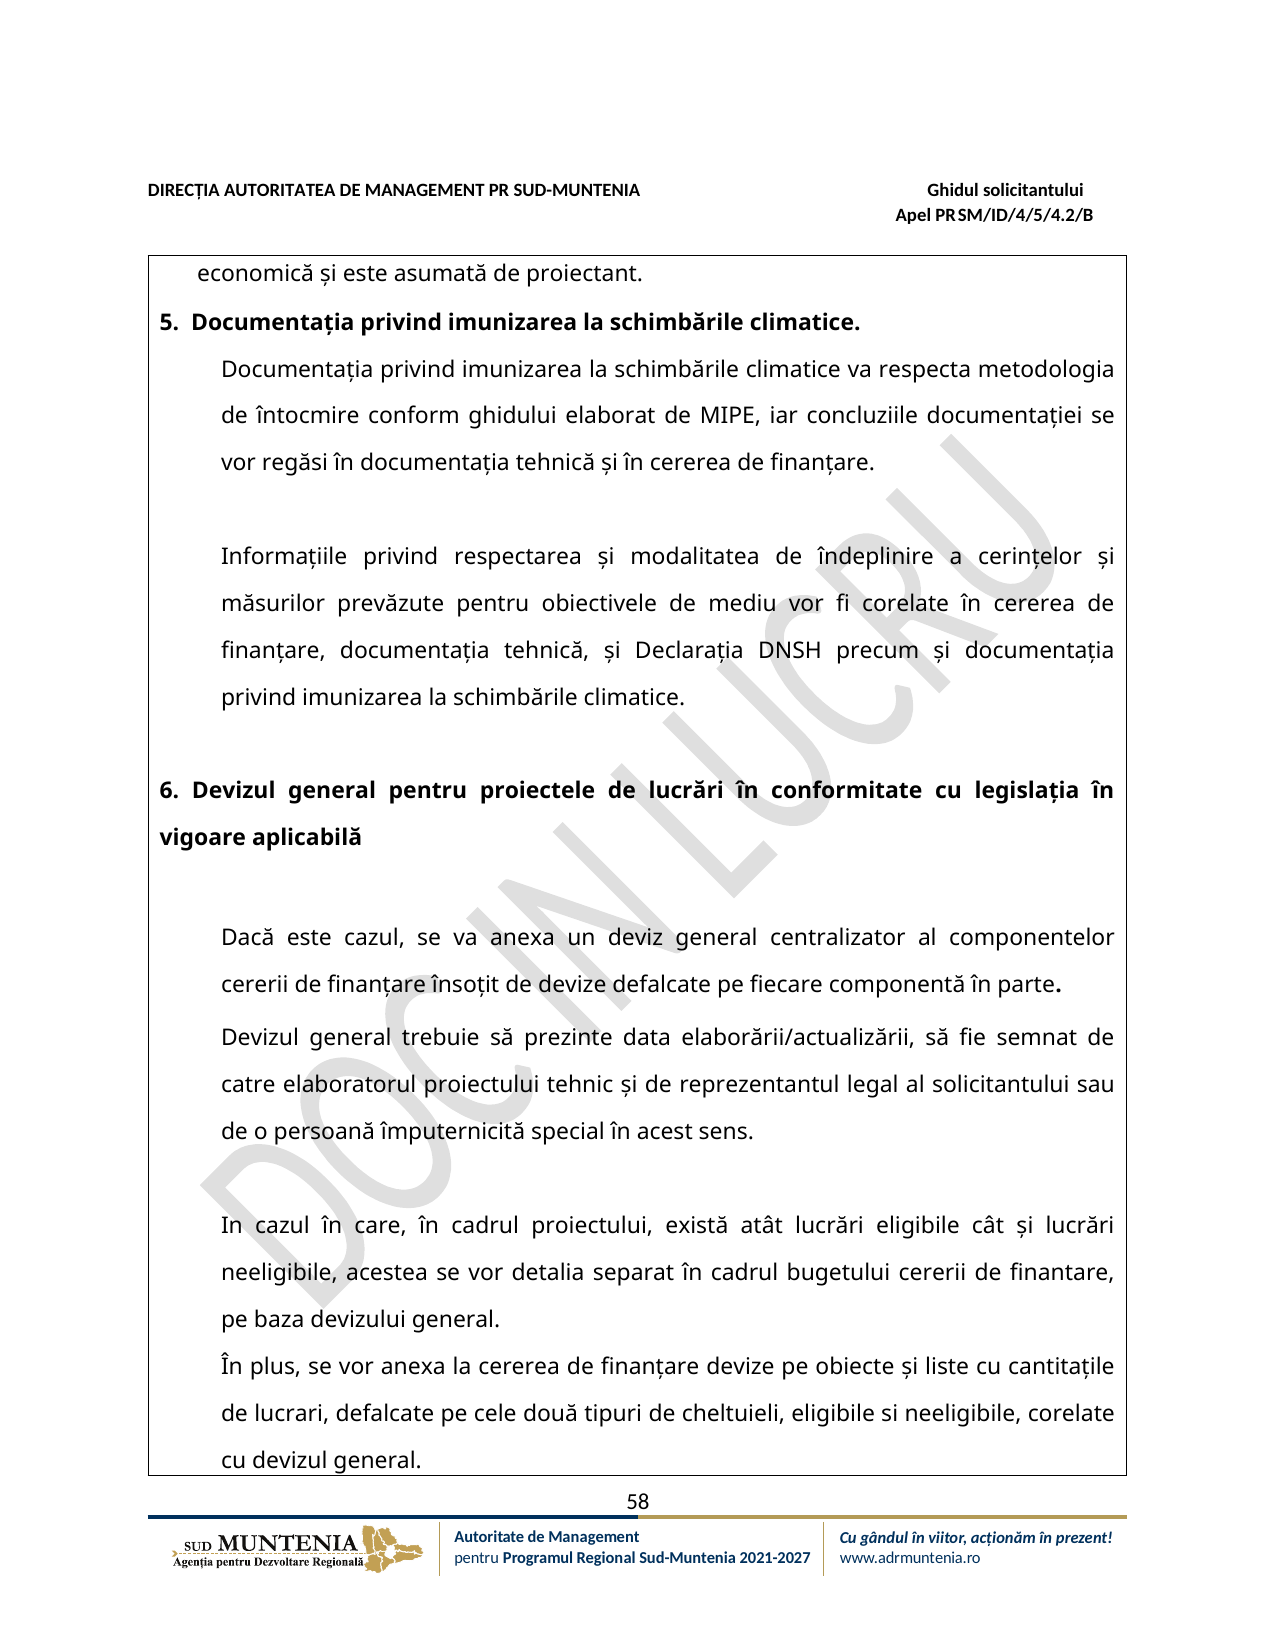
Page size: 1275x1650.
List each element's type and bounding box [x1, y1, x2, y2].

table_header [149, 256, 1126, 1475]
